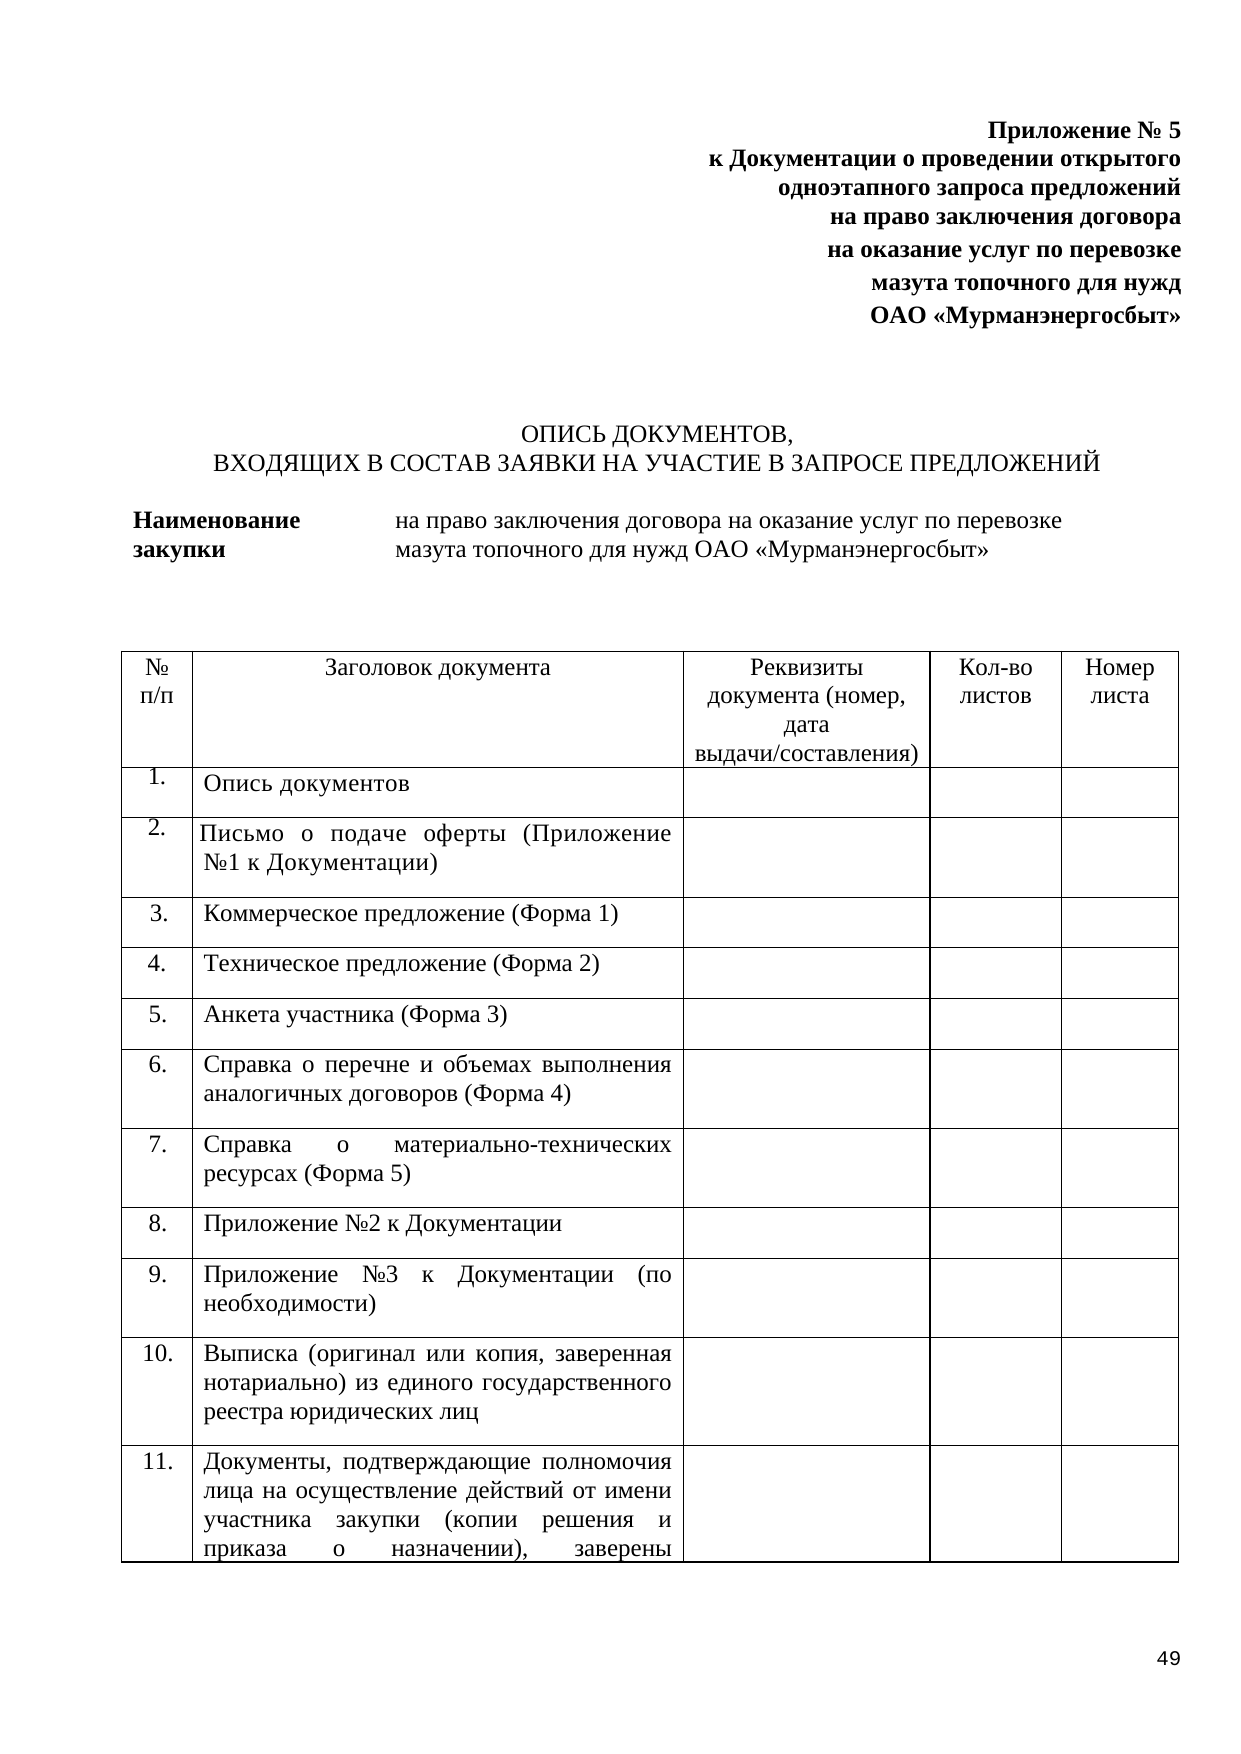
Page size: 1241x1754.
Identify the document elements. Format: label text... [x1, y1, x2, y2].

table_cell Реквизиты документа (номер, дата выдачи/составления) [684, 652, 929, 767]
table_cell 7. [122, 1129, 192, 1207]
table_cell Справка о перечне и объемах выполнения аналогичных договоров (Форма 4) [193, 1050, 683, 1128]
table_cell [931, 1259, 1061, 1337]
table_header Наименование закупки [122, 506, 384, 651]
table_cell [931, 1129, 1061, 1207]
table_cell [1062, 818, 1178, 897]
table_cell Приложение №3 к Документации (по необходимости) [193, 1259, 683, 1337]
table_cell [931, 898, 1061, 947]
table_cell [684, 1050, 929, 1128]
table_cell [1062, 1050, 1178, 1128]
text Приложение № 5 [251, 115, 1181, 143]
table_cell [684, 898, 929, 947]
table_cell Коммерческое предложение (Форма 1) [193, 898, 683, 947]
table_cell Анкета участника (Форма 3) [193, 999, 683, 1048]
table_cell 8. [122, 1208, 192, 1258]
table_cell Заголовок документа [193, 652, 683, 767]
table_cell 1. [122, 768, 192, 817]
table_cell [684, 948, 929, 998]
table_cell [684, 768, 929, 817]
table_cell [931, 1338, 1061, 1445]
table_cell [931, 1208, 1061, 1258]
table_cell [1062, 1259, 1178, 1337]
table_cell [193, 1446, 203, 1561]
text к Документации о проведении открытого [133, 143, 1181, 172]
table_cell Опись документов [193, 768, 683, 817]
table_cell [684, 1338, 929, 1445]
table_cell 6. [122, 1050, 192, 1128]
text ОПИСЬ ДОКУМЕНТОВ, [133, 419, 1181, 448]
table_cell [931, 948, 1061, 998]
text ОАО «Мурманэнергосбыт» [428, 300, 1181, 329]
table_cell 5. [122, 999, 192, 1048]
table_cell [684, 1446, 929, 1561]
table_cell [684, 999, 929, 1048]
text одноэтапного запроса предложений [133, 172, 1181, 201]
table_cell [684, 818, 929, 897]
table_cell [1062, 768, 1178, 817]
table_cell [931, 1050, 1061, 1128]
table_cell Номер листа [1062, 652, 1178, 767]
table_cell [1062, 1129, 1178, 1207]
table_cell 9. [122, 1259, 192, 1337]
table_cell [1062, 1208, 1178, 1258]
table_header на право заключения договора на оказание услуг по перевозке мазута топочного для нужд ОАО «Мурманэнергосбыт» [384, 506, 1192, 651]
table_cell Письмо о подаче оферты (Приложение №1 к Документации) [193, 818, 683, 897]
table_cell [684, 1208, 929, 1258]
table_cell [931, 768, 1061, 817]
table_cell [1062, 1338, 1178, 1445]
table_cell [1062, 999, 1178, 1048]
text ВХОДЯЩИХ В СОСТАВ ЗАЯВКИ НА УЧАСТИЕ В ЗАПРОСЕ ПРЕДЛОЖЕНИЙ [133, 448, 1181, 477]
table_cell 11. [122, 1446, 192, 1561]
table_cell [684, 1129, 929, 1207]
text мазута топочного для нужд [428, 267, 1181, 296]
table_cell Техническое предложение (Форма 2) [193, 948, 683, 998]
table_cell [931, 1446, 1061, 1561]
table_cell 3. [122, 898, 192, 947]
table_cell [684, 1259, 929, 1337]
table_cell Приложение №2 к Документации [193, 1208, 683, 1258]
table_cell [931, 818, 1061, 897]
table_cell [1062, 898, 1178, 947]
table_cell № п/п [122, 652, 192, 767]
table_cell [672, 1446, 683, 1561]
table_cell Справка о материально-технических ресурсах (Форма 5) [193, 1129, 683, 1207]
table_cell [1062, 948, 1178, 998]
text на право заключения договора [133, 201, 1181, 230]
table_cell Выписка (оригинал или копия, заверенная нотариально) из единого государственного реестра юридических лиц [193, 1338, 683, 1445]
table_cell 10. [122, 1338, 192, 1445]
table_cell [931, 999, 1061, 1048]
table_cell [1062, 1446, 1178, 1561]
text на оказание услуг по перевозке [428, 234, 1181, 263]
table_cell 2. [122, 818, 192, 897]
table_cell Кол-во листов [931, 652, 1061, 767]
table_cell 4. [122, 948, 192, 998]
